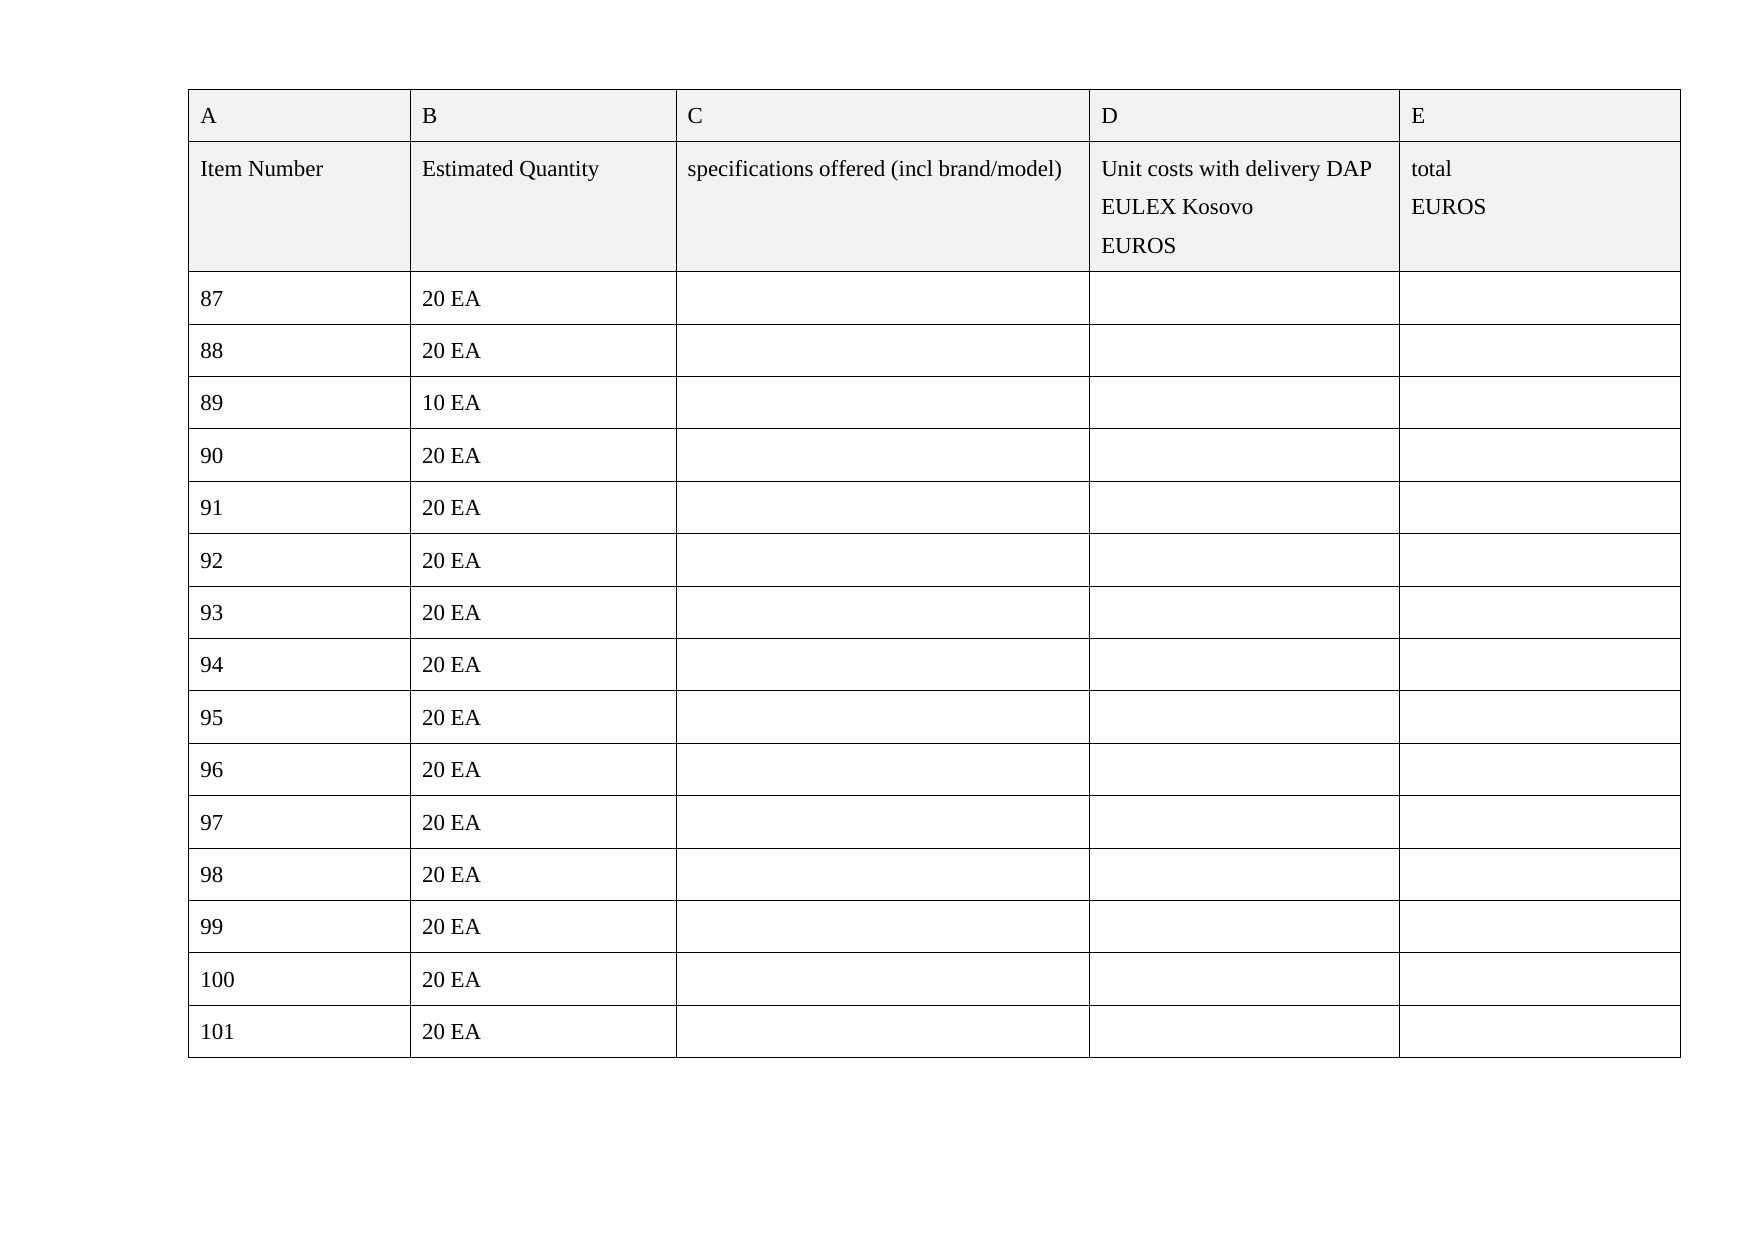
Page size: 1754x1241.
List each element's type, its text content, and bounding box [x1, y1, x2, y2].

table_cell 20 EA [411, 849, 676, 900]
table_cell 87 [189, 272, 410, 323]
table_cell Unit costs with delivery DAP EULEX Kosovo EUROS [1090, 142, 1399, 271]
table_cell [1090, 325, 1399, 376]
table_cell [1400, 796, 1680, 847]
table_cell [677, 901, 1089, 952]
table_cell 20 EA [411, 587, 676, 638]
table_cell [1400, 534, 1680, 586]
table_cell 88 [189, 325, 410, 376]
table_cell [677, 587, 1089, 638]
table_cell [1400, 272, 1680, 323]
table_cell 20 EA [411, 796, 676, 847]
table_cell [1400, 482, 1680, 533]
table_cell [677, 429, 1089, 481]
table_cell 20 EA [411, 744, 676, 795]
table_cell [677, 325, 1089, 376]
table_cell 98 [189, 849, 410, 900]
table_cell 101 [189, 1006, 410, 1057]
table_cell [1090, 691, 1399, 743]
table_cell [677, 796, 1089, 847]
table_cell [1090, 1006, 1399, 1057]
table_cell [1090, 587, 1399, 638]
table_header A [189, 90, 410, 141]
table_cell 20 EA [411, 325, 676, 376]
table_cell [1090, 796, 1399, 847]
table_cell 20 EA [411, 639, 676, 690]
table_cell [677, 849, 1089, 900]
table_cell 20 EA [411, 272, 676, 323]
table_cell [1090, 639, 1399, 690]
table_cell [1090, 901, 1399, 952]
table_cell [1400, 744, 1680, 795]
table_cell [677, 1006, 1089, 1057]
table_cell specifications offered (incl brand/model) [677, 142, 1089, 271]
table_cell 20 EA [411, 691, 676, 743]
table_cell 20 EA [411, 482, 676, 533]
table_cell [1090, 429, 1399, 481]
table_cell Estimated Quantity [411, 142, 676, 271]
table_cell [677, 482, 1089, 533]
table_cell [1400, 325, 1680, 376]
table_cell 99 [189, 901, 410, 952]
table_cell [677, 953, 1089, 1005]
table_cell [1400, 639, 1680, 690]
table_cell [1400, 377, 1680, 428]
table_cell [1400, 429, 1680, 481]
table_cell 10 EA [411, 377, 676, 428]
table_cell 90 [189, 429, 410, 481]
table_cell 92 [189, 534, 410, 586]
table_header C [677, 90, 1089, 141]
table_cell [1400, 953, 1680, 1005]
table_cell 20 EA [411, 953, 676, 1005]
table_cell Item Number [189, 142, 410, 271]
table_cell [1090, 849, 1399, 900]
table_cell [1090, 482, 1399, 533]
table_cell 93 [189, 587, 410, 638]
table_cell [1090, 377, 1399, 428]
table_cell 20 EA [411, 901, 676, 952]
table_cell [677, 377, 1089, 428]
table_cell 91 [189, 482, 410, 533]
table_cell [677, 272, 1089, 323]
table_cell [1400, 587, 1680, 638]
table_header D [1090, 90, 1399, 141]
table_cell [677, 744, 1089, 795]
table_cell [1090, 953, 1399, 1005]
table_cell [1400, 691, 1680, 743]
table_cell total EUROS [1400, 142, 1680, 271]
table_cell [1090, 744, 1399, 795]
table_cell 20 EA [411, 1006, 676, 1057]
table_header B [411, 90, 676, 141]
table_cell [1400, 1006, 1680, 1057]
table_cell 97 [189, 796, 410, 847]
table_cell 96 [189, 744, 410, 795]
table_cell [677, 691, 1089, 743]
table_cell 89 [189, 377, 410, 428]
table_cell [1400, 849, 1680, 900]
table_cell 20 EA [411, 534, 676, 586]
table_cell [677, 534, 1089, 586]
table_cell 94 [189, 639, 410, 690]
table_header E [1400, 90, 1680, 141]
table_cell 95 [189, 691, 410, 743]
table_cell [677, 639, 1089, 690]
table_cell 100 [189, 953, 410, 1005]
table_cell 20 EA [411, 429, 676, 481]
table_cell [1090, 272, 1399, 323]
table_cell [1400, 901, 1680, 952]
table_cell [1090, 534, 1399, 586]
